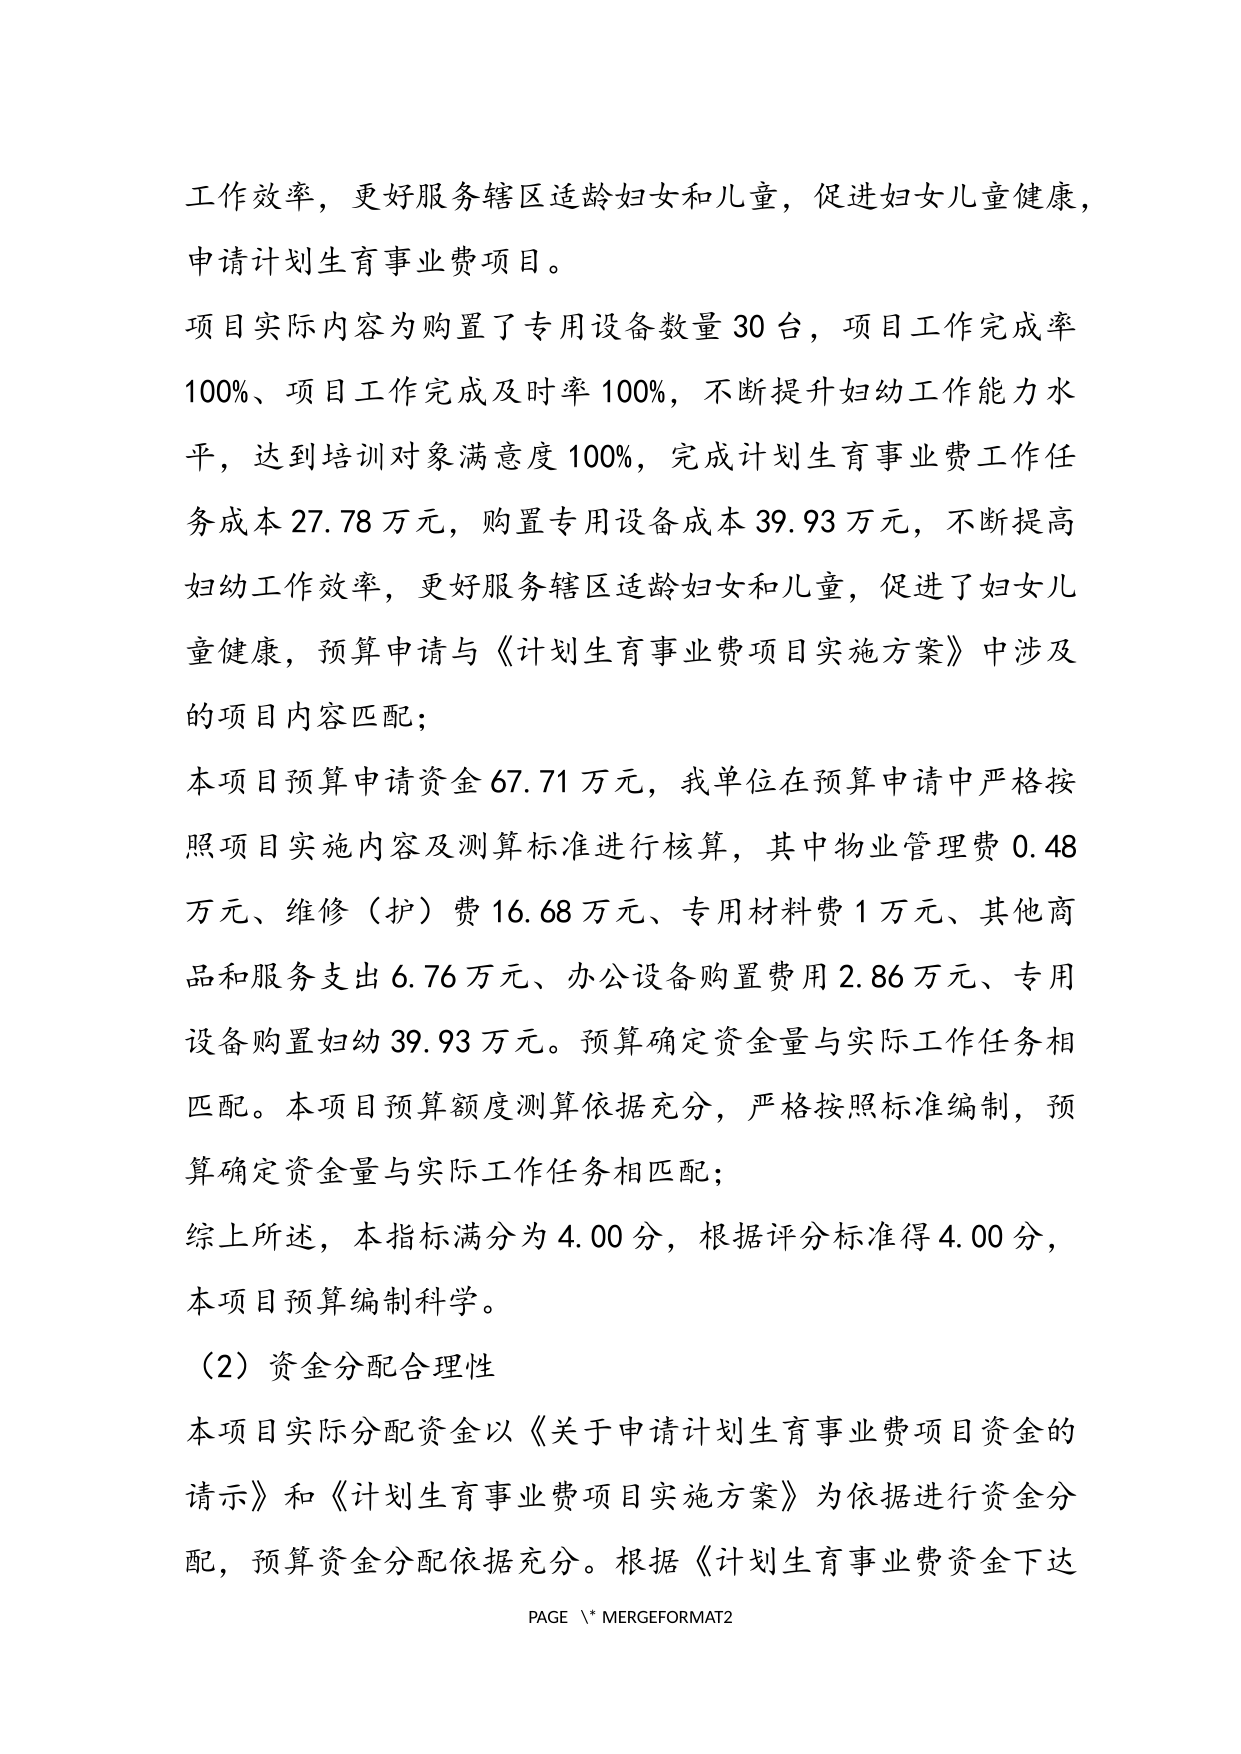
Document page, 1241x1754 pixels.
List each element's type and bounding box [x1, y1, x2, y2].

text [183, 162, 1078, 1592]
